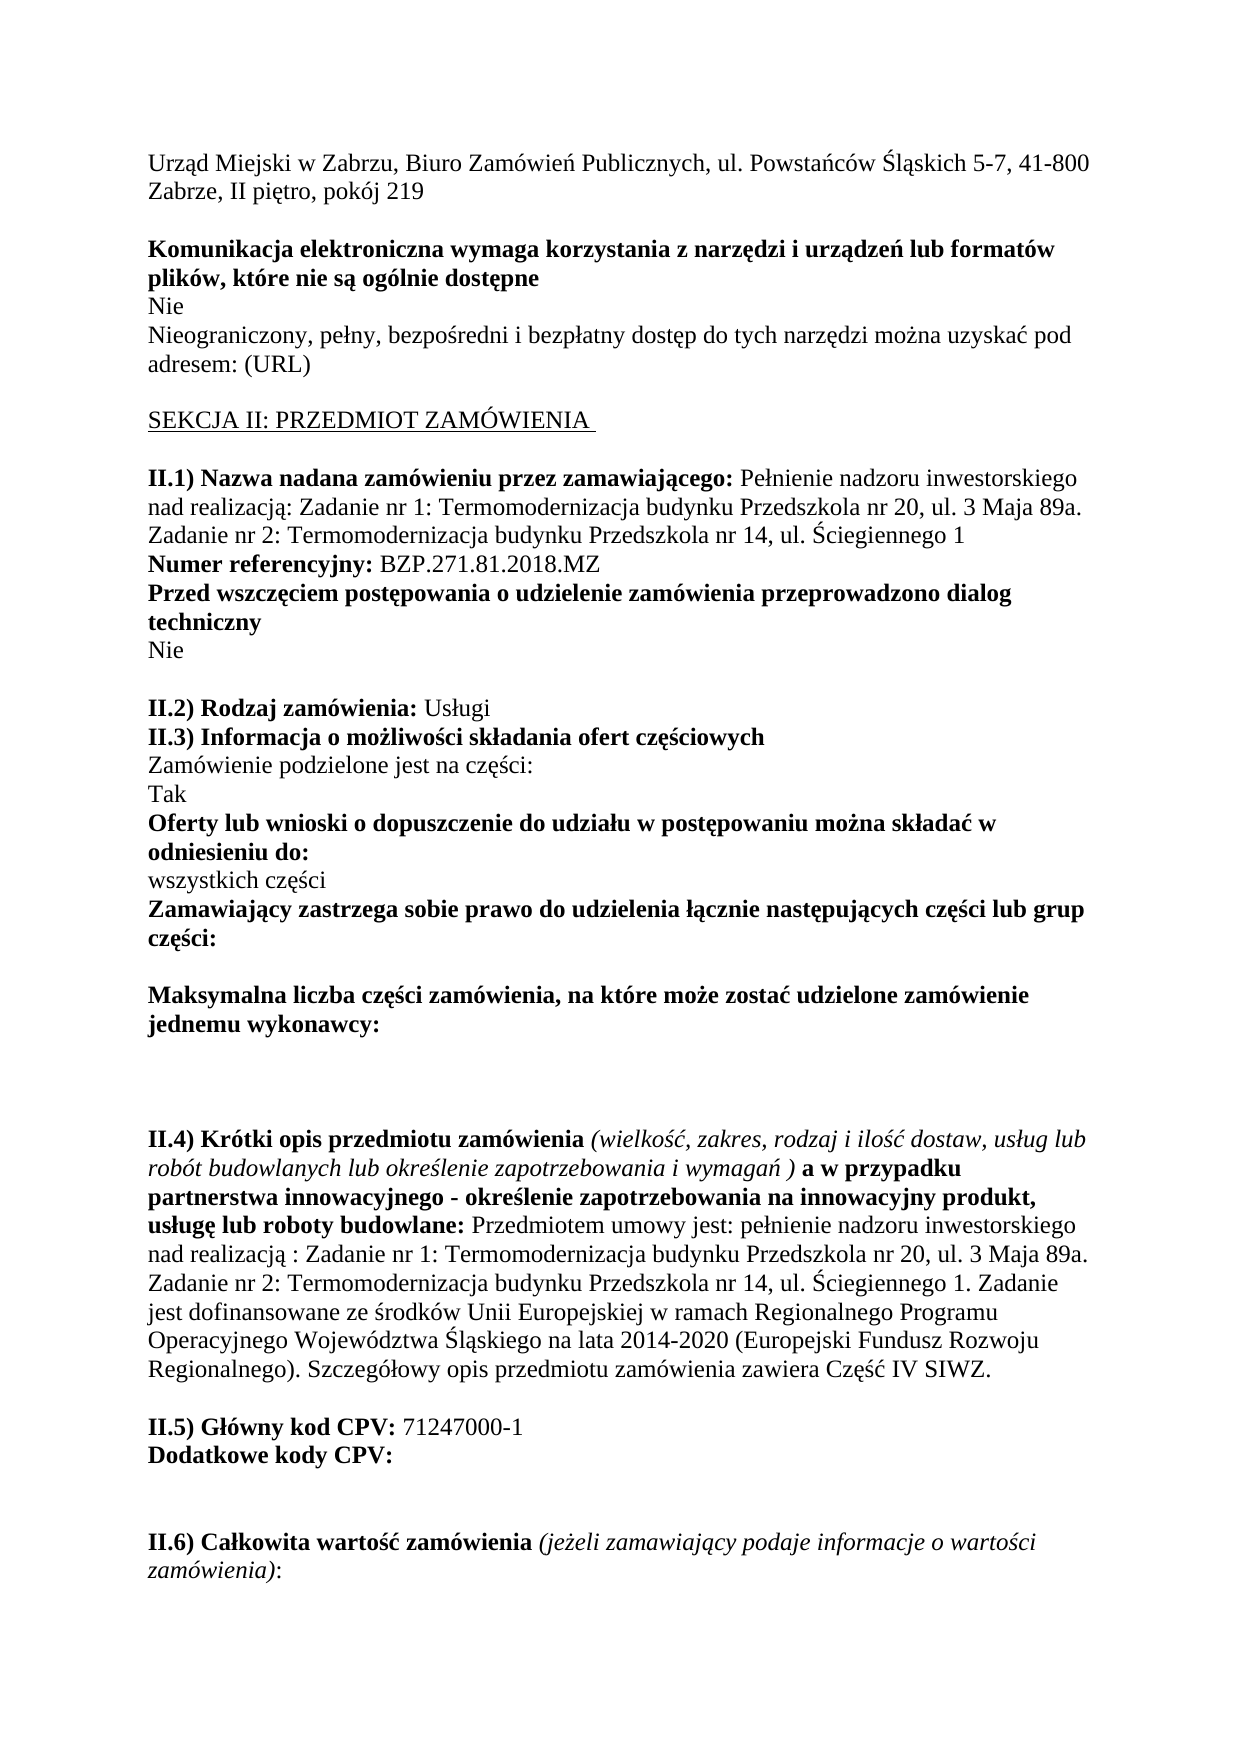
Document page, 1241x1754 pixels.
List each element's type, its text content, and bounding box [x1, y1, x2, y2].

text SEKCJA II: PRZEDMIOT ZAMÓWIENIA [148, 406, 1093, 434]
text II.2) Rodzaj zamówienia: Usługi II.3) Informacja o możliwości składania ofert częściowych Zamówienie podzielone jest na części: [148, 664, 1093, 779]
text II.1) Nazwa nadana zamówieniu przez zamawiającego: Pełnienie nadzoru inwestorskiego nad realizacją: Zadanie nr 1: Termomodernizacja budynku Przedszkola nr 20, ul. 3 Maja 89a. Zadanie nr 2: Termomodernizacja budynku Przedszkola nr 14, ul. Ściegiennego 1 Numer referencyjny: BZP.271.81.2018.MZ Przed wszczęciem postępowania o udzielenie zamówienia przeprowadzono dialog techniczny [148, 434, 1093, 636]
text Tak Oferty lub wnioski o dopuszczenie do udziału w postępowaniu można składać w odniesieniu do: wszystkich części [148, 779, 1093, 894]
text Nie Nieograniczony, pełny, bezpośredni i bezpłatny dostęp do tych narzędzi można uzyskać pod adresem: (URL) [148, 291, 1093, 406]
text Komunikacja elektroniczna wymaga korzystania z narzędzi i urządzeń lub formatów plików, które nie są ogólnie dostępne [148, 205, 1093, 291]
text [148, 148, 1093, 205]
text Nie [148, 636, 1093, 664]
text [148, 894, 1093, 1584]
